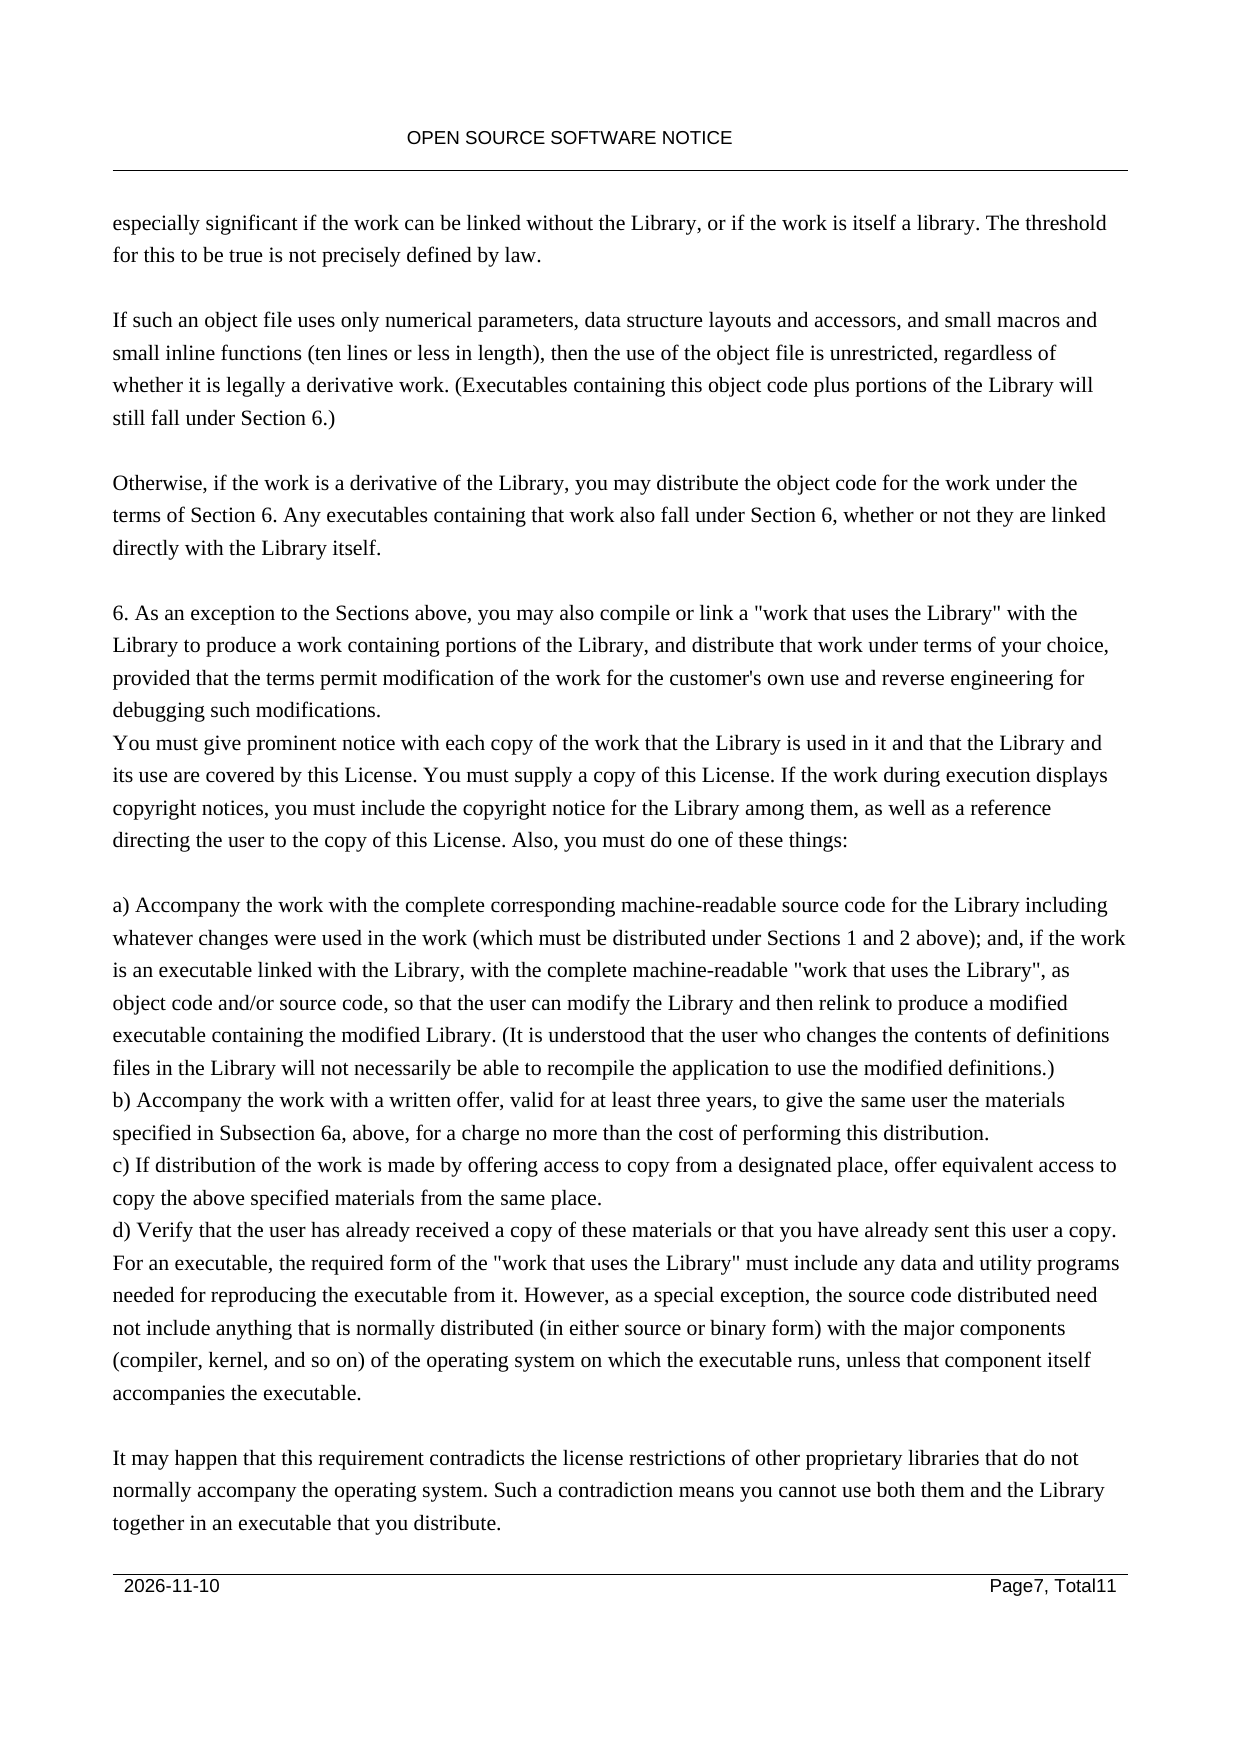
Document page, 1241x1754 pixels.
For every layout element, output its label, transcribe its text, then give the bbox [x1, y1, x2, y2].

text For an executable, the required form of the "work that uses the Library" must include any data and utility programs needed for reproducing the executable from it. However, as a special exception, the source code distributed need not include anything that is normally distributed (in either source or binary form) with the major components (compiler, kernel, and so on) of the operating system on which the executable runs, unless that component itself accompanies the executable. [112, 1246, 1128, 1409]
text c) If distribution of the work is made by offering access to copy from a designated place, offer equivalent access to copy the above specified materials from the same place. [112, 1149, 1128, 1214]
text It may happen that this requirement contradicts the license restrictions of other proprietary libraries that do not normally accompany the operating system. Such a contradiction means you cannot use both them and the Library together in an executable that you distribute. [112, 1441, 1128, 1539]
text 6. As an exception to the Sections above, you may also compile or link a "work that uses the Library" with the Library to produce a work containing portions of the Library, and distribute that work under terms of your choice, provided that the terms permit modification of the work for the customer's own use and reverse engineering for debugging such modifications. [112, 596, 1128, 726]
text a) Accompany the work with the complete corresponding machine-readable source code for the Library including whatever changes were used in the work (which must be distributed under Sections 1 and 2 above); and, if the work is an executable linked with the Library, with the complete machine-readable "work that uses the Library", as object code and/or source code, so that the user can modify the Library and then relink to produce a modified executable containing the modified Library. (It is understood that the user who changes the contents of definitions files in the Library will not necessarily be able to recompile the application to use the modified definitions.) [112, 889, 1128, 1084]
text b) Accompany the work with a written offer, valid for at least three years, to give the same user the materials specified in Subsection 6a, above, for a charge no more than the cost of performing this distribution. [112, 1084, 1128, 1149]
text You must give prominent notice with each copy of the work that the Library is used in it and that the Library and its use are covered by this License. You must supply a copy of this License. If the work during execution displays copyright notices, you must include the copyright notice for the Library among them, as well as a reference directing the user to the copy of this License. Also, you must do one of these things: [112, 726, 1128, 856]
text If such an object file uses only numerical parameters, data structure layouts and accessors, and small macros and small inline functions (ten lines or less in length), then the use of the object file is unrestricted, regardless of whether it is legally a derivative work. (Executables containing this object code plus portions of the Library will still fall under Section 6.) [112, 304, 1128, 434]
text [112, 206, 1128, 271]
text Otherwise, if the work is a derivative of the Library, you may distribute the object code for the work under the terms of Section 6. Any executables containing that work also fall under Section 6, whether or not they are linked directly with the Library itself. [112, 466, 1128, 564]
text d) Verify that the user has already received a copy of these materials or that you have already sent this user a copy. [112, 1214, 1128, 1246]
